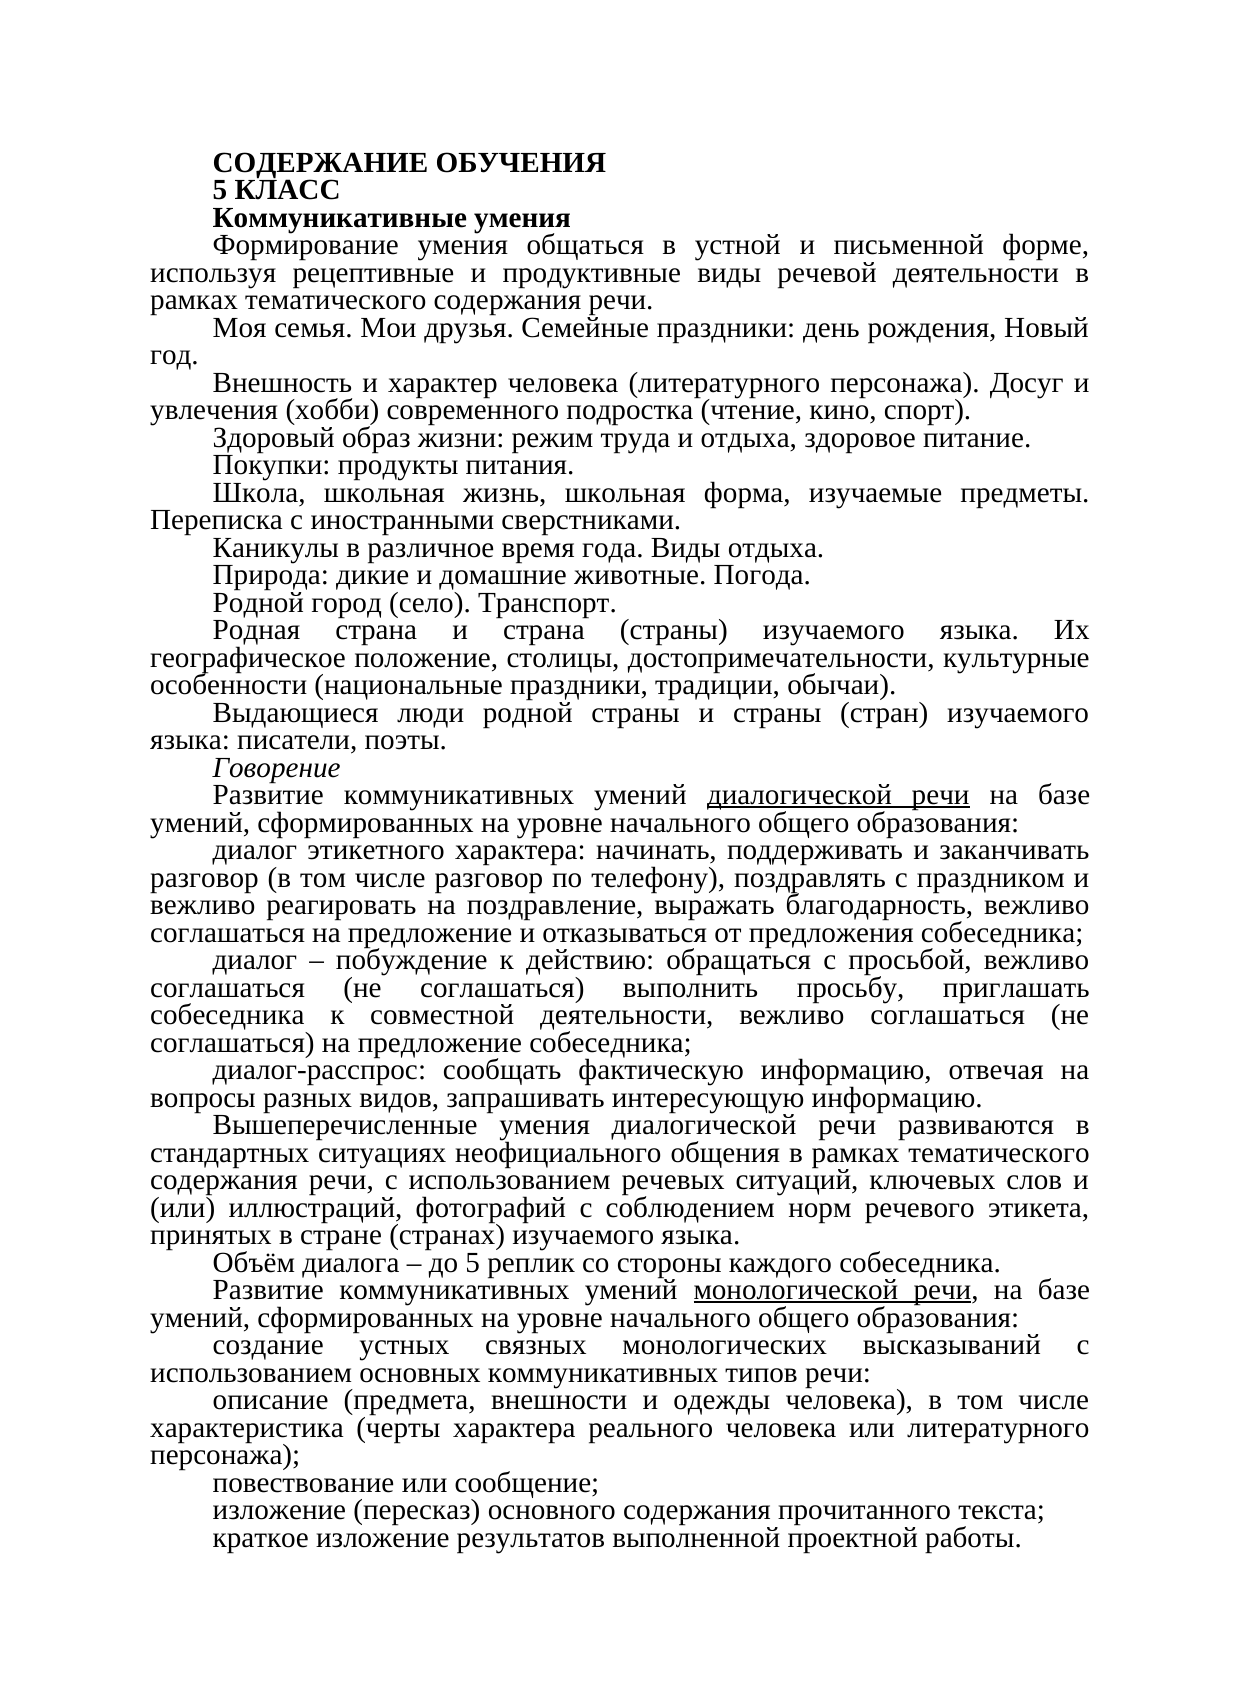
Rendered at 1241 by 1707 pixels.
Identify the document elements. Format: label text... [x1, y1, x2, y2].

text Развитие коммуникативных умений диалогической речи на базе умений, сформированных на уровне начального общего образования: [150, 782, 1090, 837]
text краткое изложение результатов выполненной проектной работы. [150, 1525, 1090, 1552]
text описание (предмета, внешности и одежды человека), в том числе характеристика (черты характера реального человека или литературного персонажа); [150, 1387, 1090, 1470]
text Природа: дикие и домашние животные. Погода. [150, 562, 1090, 590]
text диалог этикетного характера: начинать, поддерживать и заканчивать разговор (в том числе разговор по телефону), поздравлять с праздником и вежливо реагировать на поздравление, выражать благодарность, вежливо соглашаться на предложение и отказываться от предложения собеседника; [150, 837, 1090, 947]
text Моя семья. Мои друзья. Семейные праздники: день рождения, Новый год. [150, 315, 1090, 370]
text 5 КЛАСС [150, 177, 1090, 205]
text СОДЕРЖАНИЕ ОБУЧЕНИЯ [150, 150, 1090, 177]
text Школа, школьная жизнь, школьная форма, изучаемые предметы. Переписка с иностранными сверстниками. [150, 480, 1090, 535]
text Объём диалога – до 5 реплик со стороны каждого собеседника. [150, 1250, 1090, 1277]
text Развитие коммуникативных умений монологической речи, на базе умений, сформированных на уровне начального общего образования: [150, 1277, 1090, 1332]
text Внешность и характер человека (литературного персонажа). Досуг и увлечения (хобби) современного подростка (чтение, кино, спорт). [150, 370, 1090, 425]
text Здоровый образ жизни: режим труда и отдыха, здоровое питание. [150, 425, 1090, 452]
text Покупки: продукты питания. [150, 452, 1090, 480]
text Говорение [150, 755, 1090, 782]
text Родная страна и страна (страны) изучаемого языка. Их географическое положение, столицы, достопримечательности, культурные особенности (национальные праздники, традиции, обычаи). [150, 617, 1090, 700]
text диалог – побуждение к действию: обращаться с просьбой, вежливо соглашаться (не соглашаться) выполнить просьбу, приглашать собеседника к совместной деятельности, вежливо соглашаться (не соглашаться) на предложение собеседника; [150, 947, 1090, 1057]
text Вышеперечисленные умения диалогической речи развиваются в стандартных ситуациях неофициального общения в рамках тематического содержания речи, с использованием речевых ситуаций, ключевых слов и (или) иллюстраций, фотографий с соблюдением норм речевого этикета, принятых в стране (странах) изучаемого языка. [150, 1112, 1090, 1250]
text создание устных связных монологических высказываний с использованием основных коммуникативных типов речи: [150, 1332, 1090, 1387]
text Выдающиеся люди родной страны и страны (стран) изучаемого языка: писатели, поэты. [150, 700, 1090, 755]
text повествование или сообщение; [150, 1470, 1090, 1497]
text Формирование умения общаться в устной и письменной форме, используя рецептивные и продуктивные виды речевой деятельности в рамках тематического содержания речи. [150, 232, 1090, 315]
text Каникулы в различное время года. Виды отдыха. [150, 535, 1090, 562]
text изложение (пересказ) основного содержания прочитанного текста; [150, 1497, 1090, 1525]
text диалог-расспрос: сообщать фактическую информацию, отвечая на вопросы разных видов, запрашивать интересующую информацию. [150, 1057, 1090, 1112]
text Родной город (село). Транспорт. [150, 590, 1090, 617]
text Коммуникативные умения [150, 205, 1090, 232]
